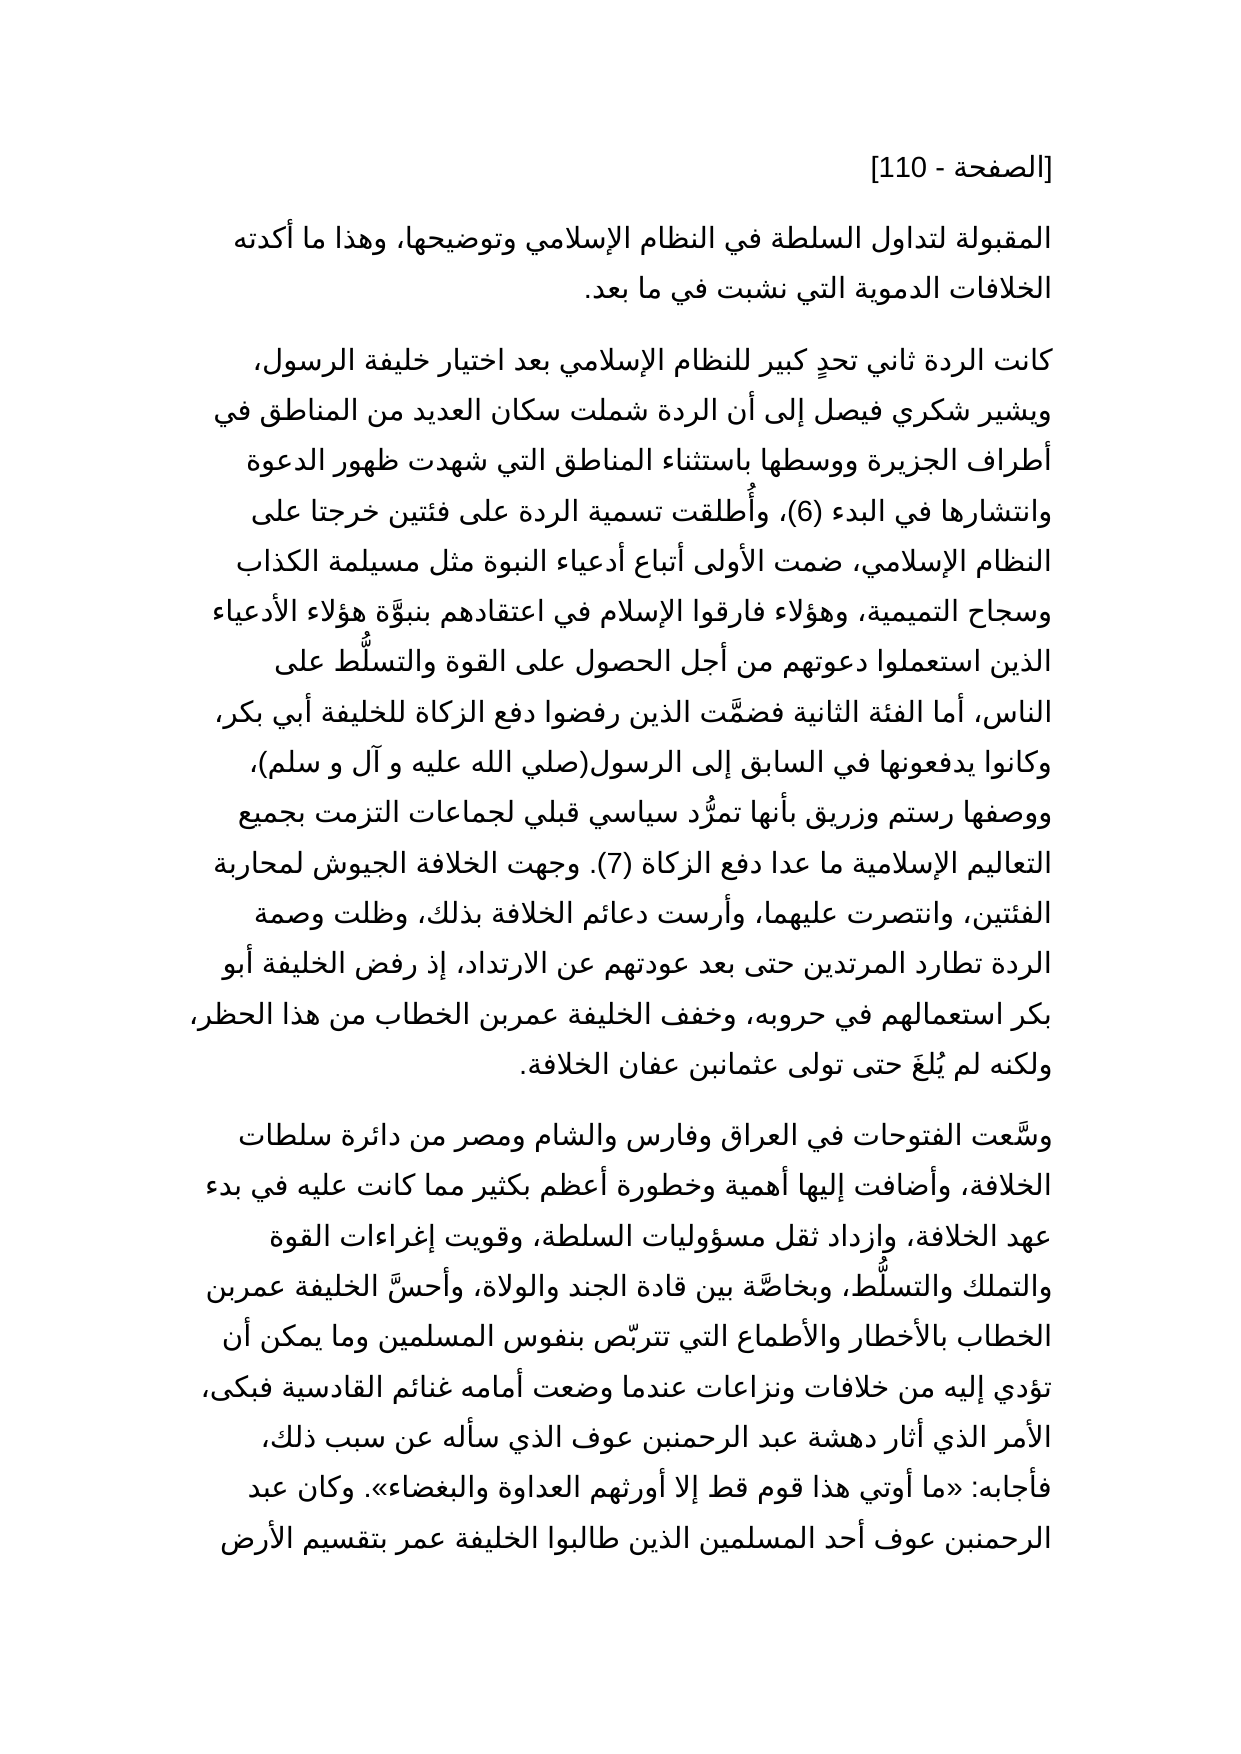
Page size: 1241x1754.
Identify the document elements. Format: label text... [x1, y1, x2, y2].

text المقبولة لتداول السلطة في النظام الإسلامي وتوضيحها، وهذا ما أكدته الخلافات الدموية التي نشبت في ما بعد. [187, 221, 1053, 305]
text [187, 1118, 1053, 1554]
text كانت الردة ثاني تحدٍ كبير للنظام الإسلامي بعد اختيار خليفة الرسول، ويشير شكري فيصل إلى أن الردة شملت سكان العديد من المناطق في أطراف الجزيرة ووسطها باستثناء المناطق التي شهدت ظهور الدعوة وانتشارها في البدء (6)، وأُطلقت تسمية الردة على فئتين خرجتا على النظام الإسلامي، ضمت الأولى أتباع أدعياء النبوة مثل مسيلمة الكذاب وسجاح التميمية، وهؤلاء فارقوا الإسلام في اعتقادهم بنبوَّة هؤلاء الأدعياء الذين استعملوا دعوتهم من أجل الحصول على القوة والتسلُّط على الناس، أما الفئة الثانية فضمَّت الذين رفضوا دفع الزكاة للخليفة أبي بكر، وكانوا يدفعونها في السابق إلى الرسول‏(صلي الله عليه و آل و سلم)، ووصفها رستم وزريق بأنها تمرُّد سياسي قبلي لجماعات التزمت بجميع التعاليم الإسلامية ما عدا دفع الزكاة (7). وجهت الخلافة الجيوش لمحاربة الفئتين، وانتصرت عليهما، وأرست دعائم الخلافة بذلك، وظلت وصمة الردة تطارد المرتدين حتى بعد عودتهم عن الارتداد، إذ رفض الخليفة أبو بكر استعمالهم في حروبه، وخفف الخليفة عمربن الخطاب من هذا الحظر، ولكنه لم يُلغَ حتى تولى عثمان‏بن عفان الخلافة. [187, 343, 1053, 1081]
text [الصفحة - 110] [187, 150, 1053, 183]
